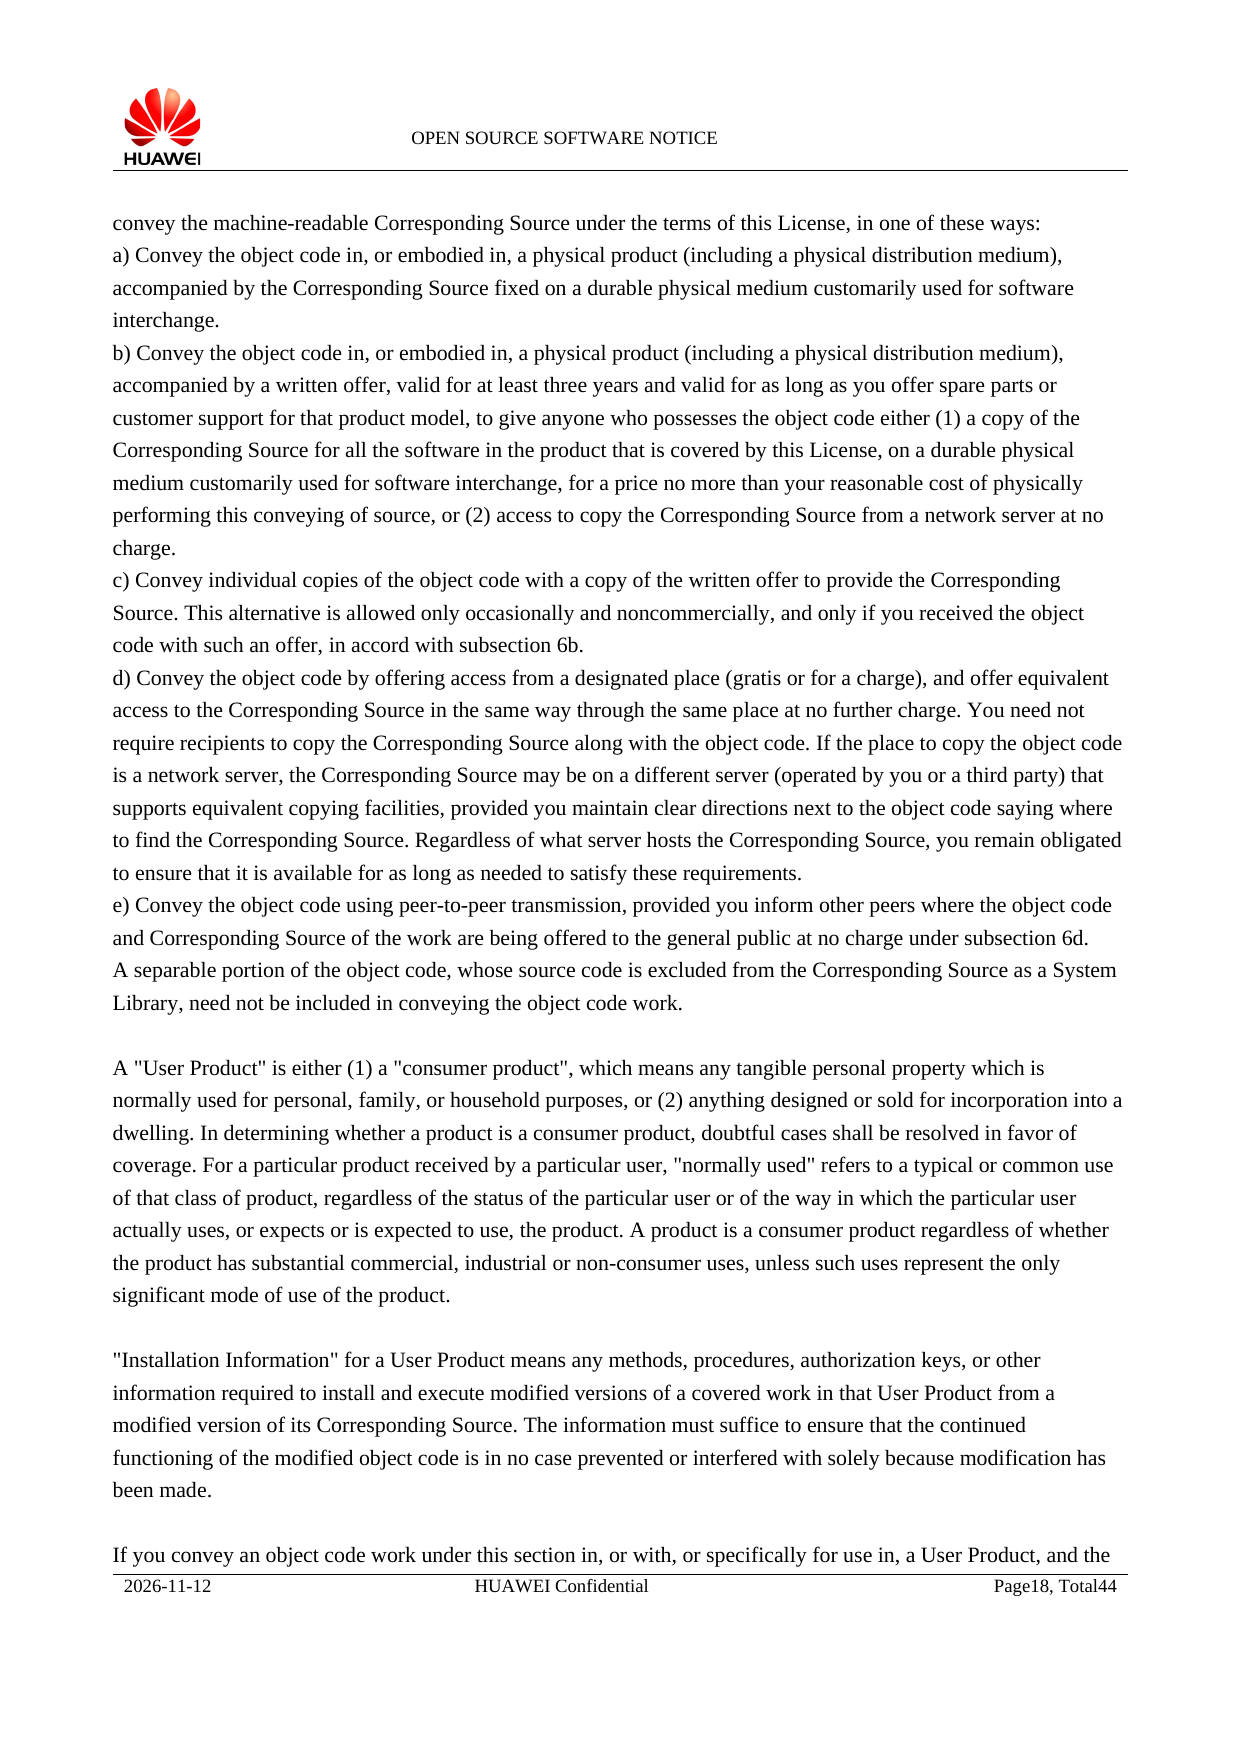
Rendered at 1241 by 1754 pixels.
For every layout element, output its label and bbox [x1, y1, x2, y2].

picture [124, 88, 201, 165]
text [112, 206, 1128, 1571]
